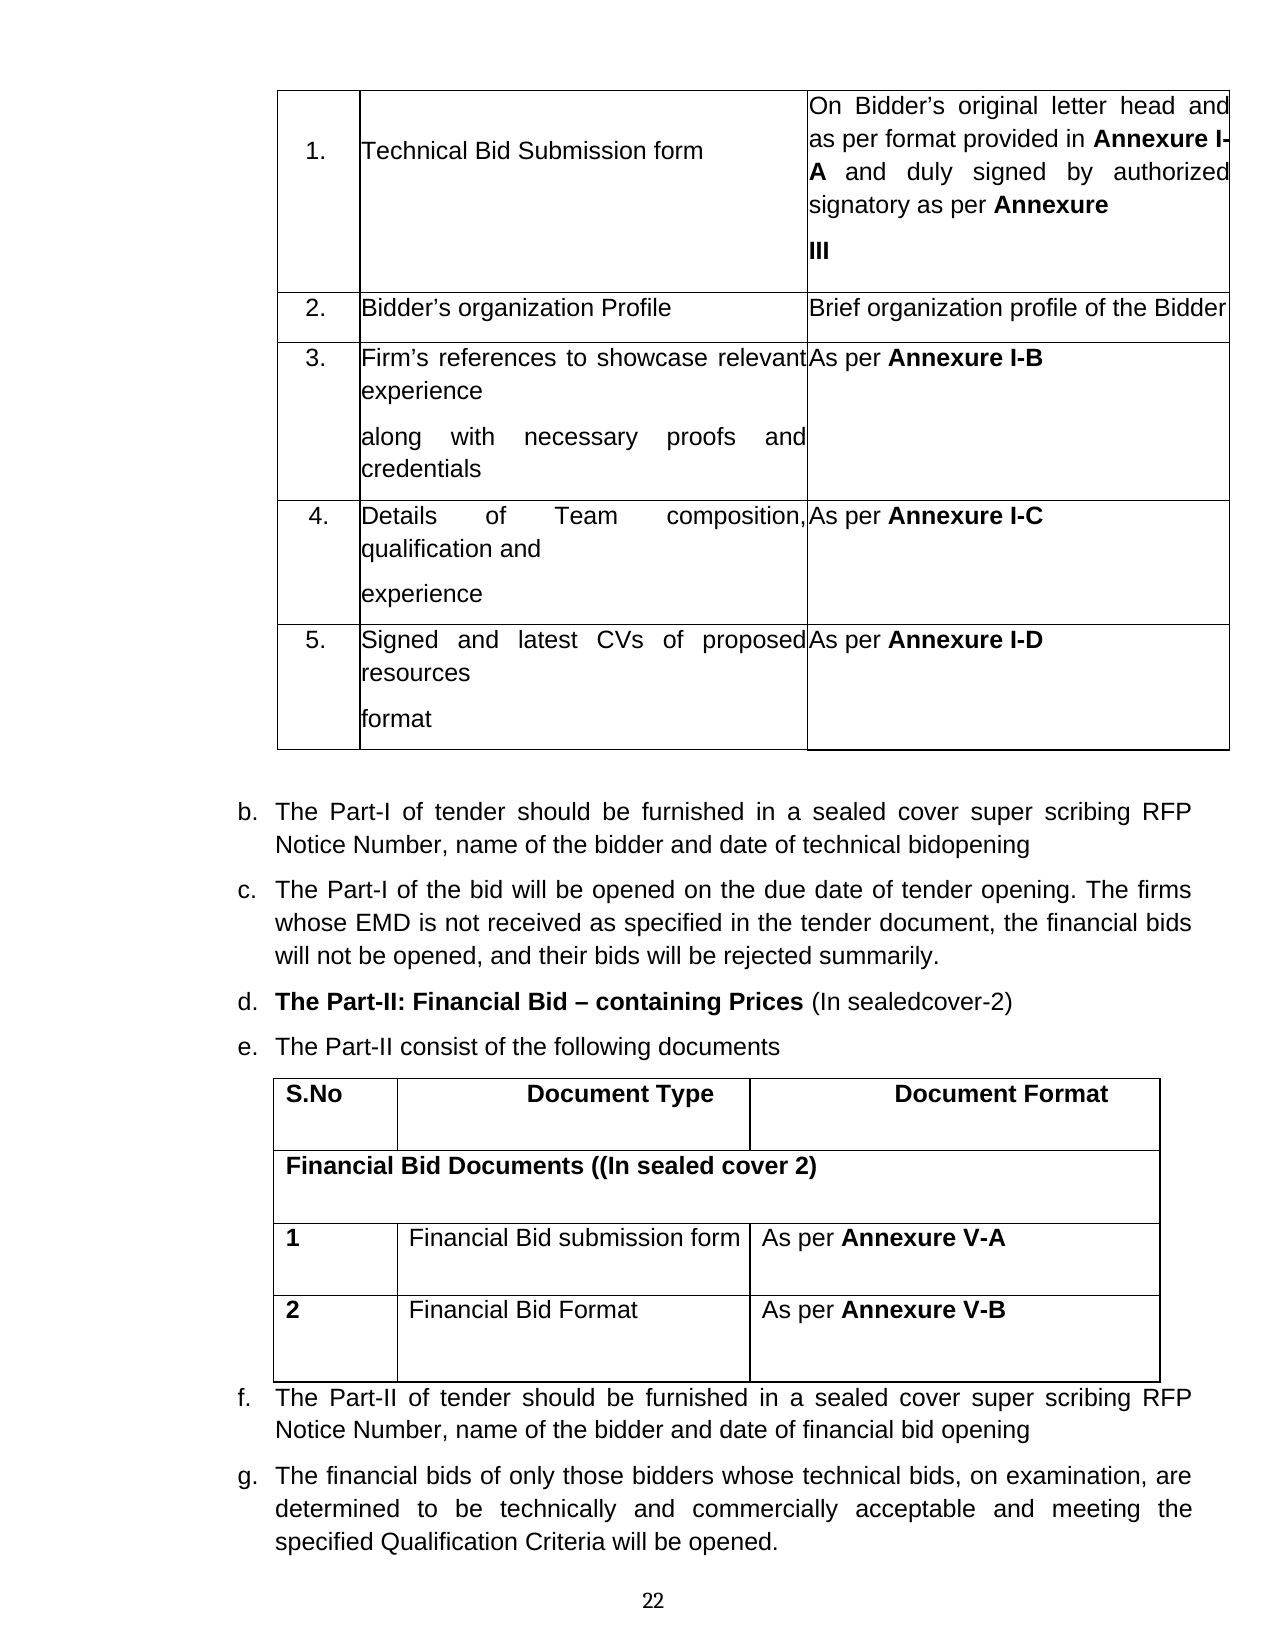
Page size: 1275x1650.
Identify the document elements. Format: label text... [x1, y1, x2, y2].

table_cell As per Annexure V-A [751, 1224, 1159, 1294]
table_cell 5. [278, 625, 359, 749]
list The Part-I of the bid will be opened on the due date of tender opening. The firms whose EMD is not received as specified in the tender document, the financial bids will not be opened, and their bids will be rejected summarily. [237, 875, 1194, 970]
table_cell 1. [278, 91, 359, 292]
list The Part-I of tender should be furnished in a sealed cover super scribing RFP Notice Number, name of the bidder and date of technical bidopening [237, 797, 1194, 858]
table_cell Financial Bid Documents ((In sealed cover 2) [274, 1151, 1159, 1222]
table_cell Brief organization profile of the Bidder [808, 293, 1229, 342]
table_cell As per Annexure I-C [808, 501, 1229, 624]
table_header S.No [274, 1079, 397, 1150]
list The Part-II: Financial Bid – containing Prices (In sealedcover-2) [237, 987, 1194, 1015]
table_header Document Format [751, 1079, 1159, 1150]
table_cell Financial Bid submission form [398, 1224, 749, 1294]
table_cell 2. [278, 293, 359, 342]
table_header Document Type [398, 1079, 749, 1150]
table_cell Bidder’s organization Profile [361, 293, 807, 342]
table_cell Technical Bid Submission form [361, 91, 807, 292]
table_cell 4. [278, 501, 359, 624]
table_cell 2 [274, 1296, 397, 1381]
table_cell As per Annexure I-B [808, 343, 1229, 499]
table_cell 1 [274, 1224, 397, 1294]
table_cell As per Annexure V-B [751, 1296, 1159, 1381]
table_cell 3. [278, 343, 359, 499]
table_cell Signed and latest CVs of proposed resources format [361, 625, 807, 749]
list The Part-II of tender should be furnished in a sealed cover super scribing RFP Notice Number, name of the bidder and date of financial bid opening [237, 1382, 1194, 1444]
list The financial bids of only those bidders whose technical bids, on examination, are determined to be technically and commercially acceptable and meeting the specified Qualification Criteria will be opened. [237, 1461, 1194, 1556]
table_cell Financial Bid Format [398, 1296, 749, 1381]
table_cell On Bidder’s original letter head and as per format provided in Annexure I-A and duly signed by authorized signatory as per Annexure III [808, 91, 1229, 292]
table_cell As per Annexure I-D [808, 625, 1229, 749]
table_cell Firm’s references to showcase relevant experience along with necessary proofs and credentials [361, 343, 807, 499]
table_cell Details of Team composition, qualification and experience [361, 501, 807, 624]
list The Part-II consist of the following documents [237, 1032, 1194, 1061]
